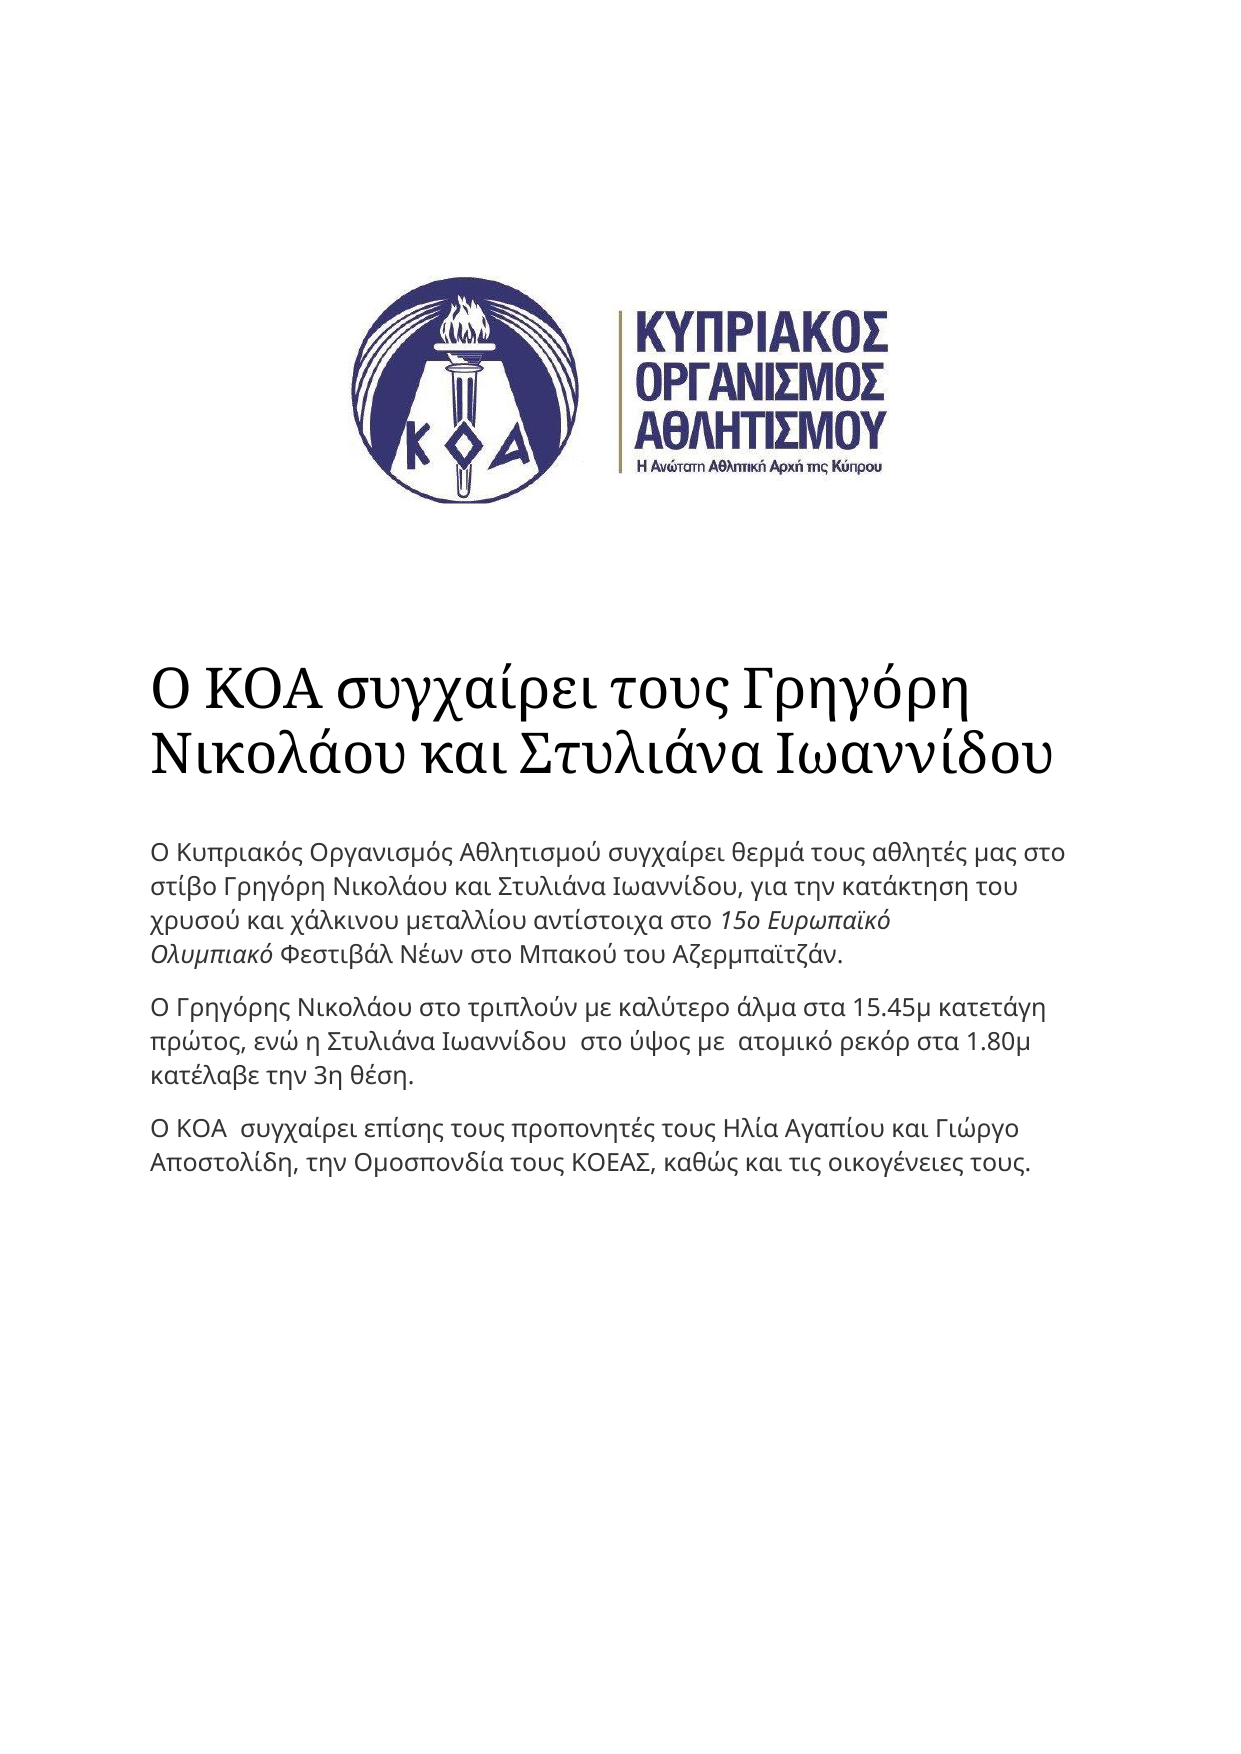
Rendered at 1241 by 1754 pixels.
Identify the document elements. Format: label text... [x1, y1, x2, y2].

text Ο Γρηγόρης Νικολάου στο τριπλούν με καλύτερο άλμα στα 15.45μ κατετάγη πρώτος, ενώ η Στυλιάνα Ιωαννίδου στο ύψος με ατομικό ρεκόρ στα 1.80μ κατέλαβε την 3η θέση. [150, 990, 1090, 1092]
text Ο ΚΟΑ συγχαίρει επίσης τους προπονητές τους Ηλία Αγαπίου και Γιώργο Αποστολίδη, την Ομοσπονδία τους ΚΟΕΑΣ, καθώς και τις οικογένειες τους. [150, 1111, 1090, 1179]
picture [150, 150, 1087, 630]
subtitle Ο ΚΟΑ συγχαίρει τους Γρηγόρη Νικολάου και Στυλιάνα Ιωαννίδου [150, 658, 1090, 787]
text Ο Κυπριακός Οργανισμός Αθλητισμού συγχαίρει θερμά τους αθλητές μας στο στίβο Γρηγόρη Νικολάου και Στυλιάνα Ιωαννίδου, για την κατάκτηση του χρυσού και χάλκινου μεταλλίου αντίστοιχα στο 15ο Ευρωπαϊκό Ολυμπιακό Φεστιβάλ Νέων στο Μπακού του Αζερμπαϊτζάν. [150, 835, 1090, 971]
